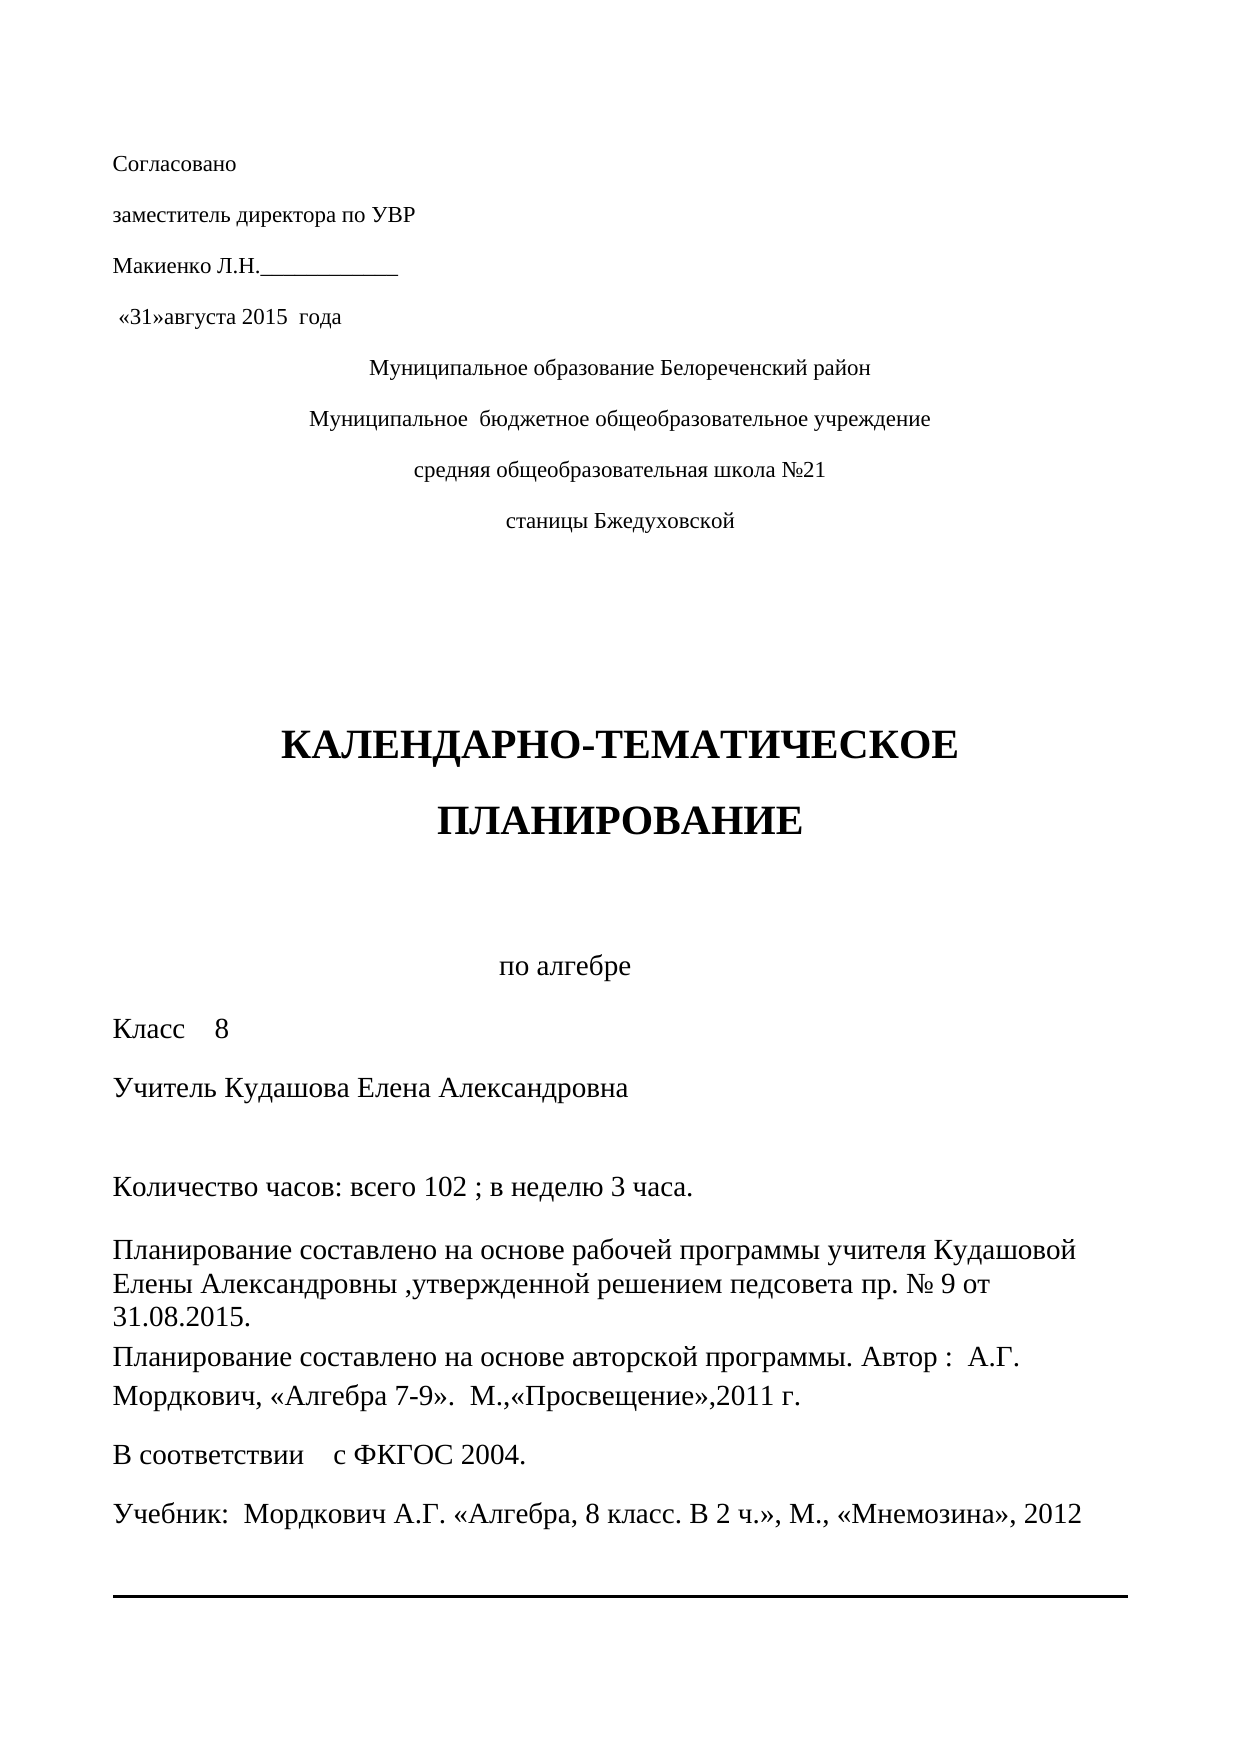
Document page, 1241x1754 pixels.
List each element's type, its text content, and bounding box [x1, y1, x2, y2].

text заместитель директора по УВР [112, 201, 1128, 227]
text Муниципальное бюджетное общеобразовательное учреждение [112, 405, 1128, 432]
text Макиенко Л.Н.____________ [112, 252, 1128, 278]
text В соответствии с ФКГОС 2004. [112, 1437, 1128, 1471]
text «31»августа 2015 года [112, 303, 1128, 329]
text Муниципальное образование Белореченский район [112, 354, 1128, 381]
subtitle Класс 8 [112, 1011, 1128, 1045]
text ПЛАНИРОВАНИЕ [112, 796, 1128, 844]
text по алгебре [112, 948, 1128, 981]
subtitle Учитель Кудашова Елена Александровна [112, 1070, 1128, 1103]
text Количество часов: всего 102 ; в неделю 3 часа. [112, 1169, 1128, 1202]
subtitle Планирование составлено на основе рабочей программы учителя Кудашовой Елены Александровны ,утвержденной решением педсовета пр. № 9 от 31.08.2015. [112, 1232, 1128, 1333]
text Согласовано [112, 150, 1128, 176]
text Планирование составлено на основе авторской программы. Автор : А.Г. Мордкович, «Алгебра 7-9». М.,«Просвещение»,2011 г. [112, 1339, 1128, 1411]
text Учебник: Мордкович А.Г. «Алгебра, 8 класс. В 2 ч.», М., «Мнемозина», 2012 [112, 1497, 1128, 1598]
text средняя общеобразовательная школа №21 [112, 456, 1128, 483]
text КАЛЕНДАРНО-ТЕМАТИЧЕСКОЕ [112, 720, 1128, 768]
text станицы Бжедуховской [112, 507, 1128, 534]
